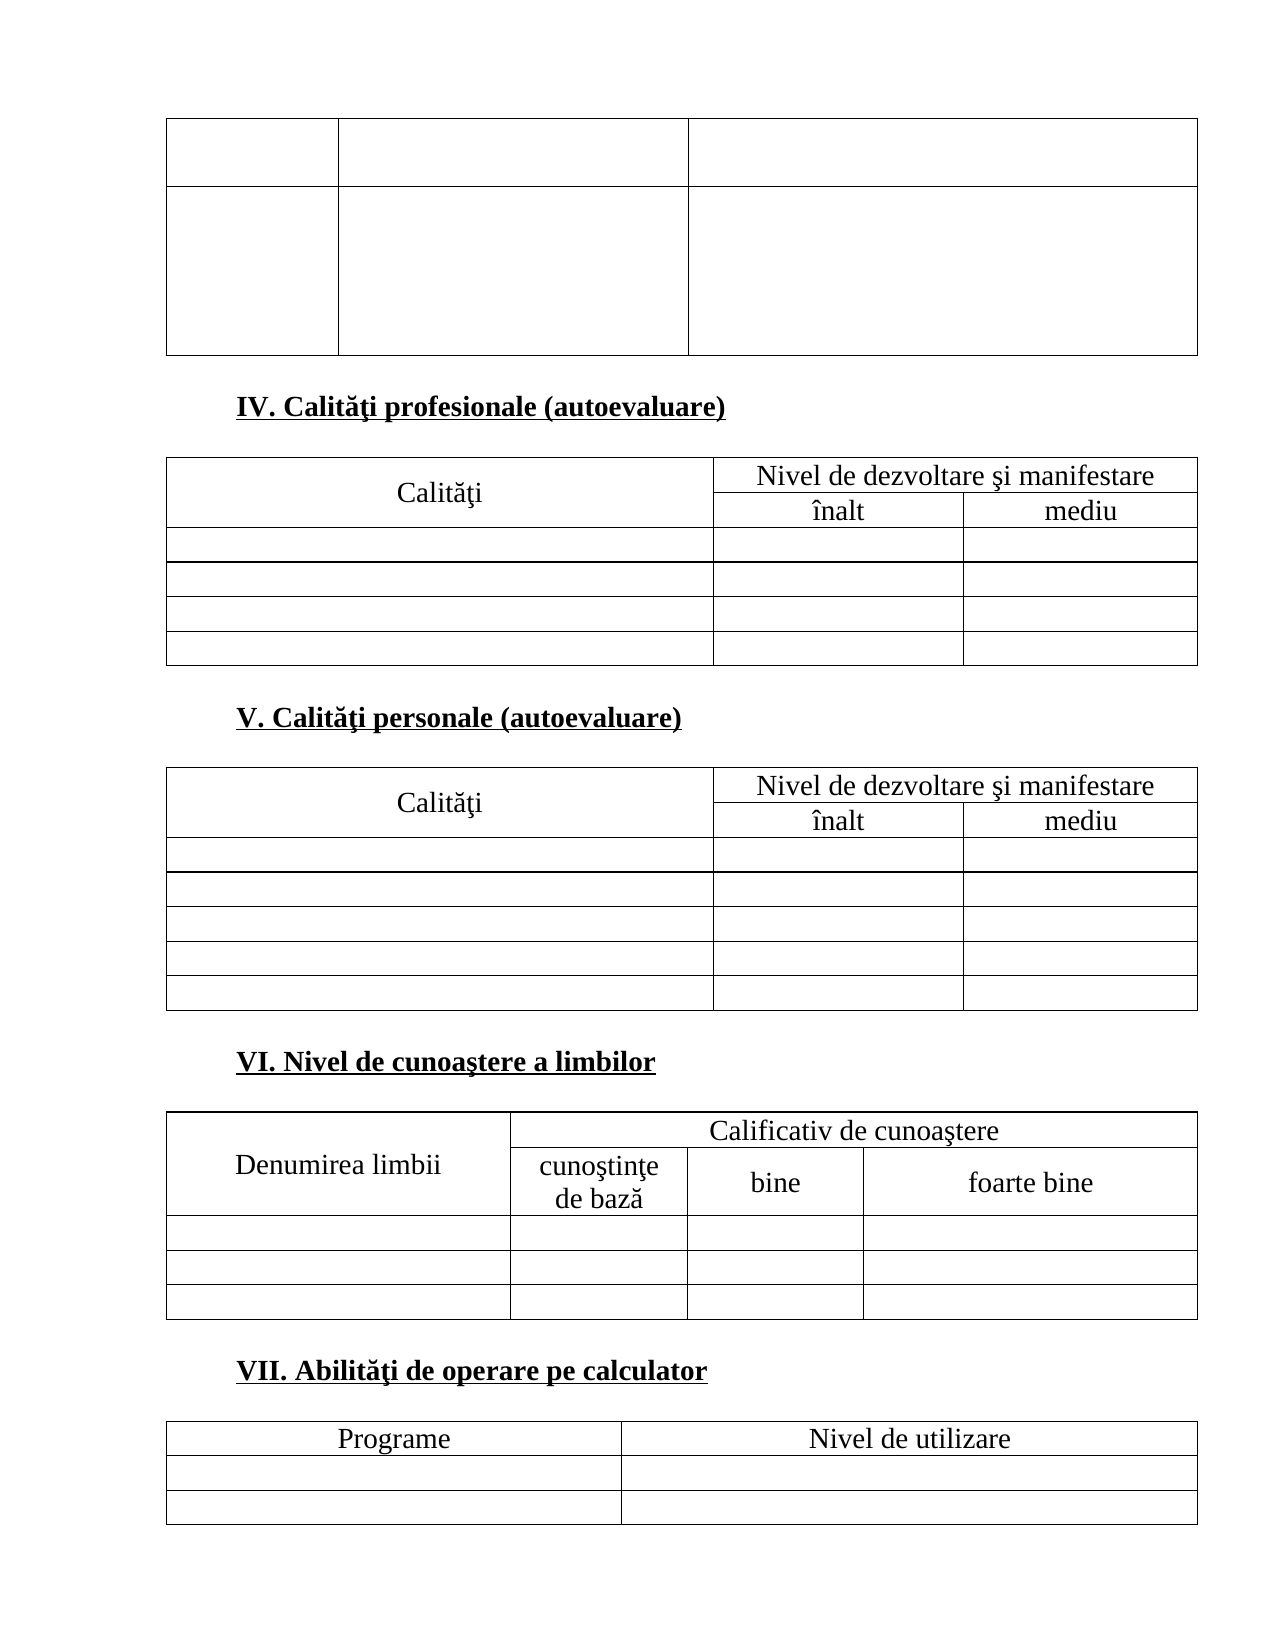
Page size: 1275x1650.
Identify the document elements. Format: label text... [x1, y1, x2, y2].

text VI. Nivel de cunoaştere a limbilor [177, 1044, 1186, 1078]
table_cell [167, 873, 713, 906]
table_cell [964, 907, 1197, 941]
table_cell [688, 1216, 863, 1250]
table_cell [964, 873, 1197, 906]
table_cell [714, 907, 963, 941]
table_cell [167, 563, 713, 596]
table_cell [167, 942, 713, 975]
table_cell mediu [964, 803, 1197, 837]
table_cell [167, 907, 713, 941]
table_cell [714, 942, 963, 975]
table_cell [714, 563, 963, 596]
table_cell [964, 632, 1197, 665]
table_cell [714, 597, 963, 631]
table_cell [167, 1285, 510, 1319]
table_cell [714, 976, 963, 1010]
table_cell [864, 1216, 1197, 1250]
table_cell foarte bine [864, 1148, 1197, 1215]
table_header Denumirea limbii [167, 1113, 510, 1215]
table_header Programe [167, 1422, 621, 1455]
table_cell [688, 1285, 863, 1319]
table_cell [714, 528, 963, 561]
table_cell [339, 119, 688, 186]
table_cell [167, 1216, 510, 1250]
table_cell [689, 187, 1197, 355]
table_cell [167, 528, 713, 561]
table_cell [689, 119, 1197, 186]
table_cell [167, 1456, 621, 1490]
table_cell [964, 597, 1197, 631]
table_cell [714, 873, 963, 906]
table_header Calităţi [167, 768, 713, 837]
table_cell [167, 976, 713, 1010]
table_cell bine [688, 1148, 863, 1215]
table_cell [964, 563, 1197, 596]
table_cell [622, 1491, 1197, 1524]
table_cell [714, 632, 963, 665]
table_header Nivel de utilizare [622, 1422, 1197, 1455]
text V. Calităţi personale (autoevaluare) [177, 700, 1186, 733]
table_cell [167, 597, 713, 631]
table_cell [964, 838, 1197, 871]
table_cell [964, 942, 1197, 975]
text IV. Calităţi profesionale (autoevaluare) [177, 389, 1186, 423]
table_cell [714, 838, 963, 871]
table_cell înalt [714, 493, 963, 527]
table_cell [167, 1251, 510, 1284]
table_cell [167, 1491, 621, 1524]
table_cell cunoştinţe de bază [511, 1148, 687, 1215]
table_cell [964, 976, 1197, 1010]
table_header Nivel de dezvoltare şi manifestare [714, 458, 1197, 492]
table_cell [864, 1285, 1197, 1319]
table_cell [688, 1251, 863, 1284]
table_cell [511, 1251, 687, 1284]
text VII. Abilităţi de operare pe calculator [177, 1353, 1186, 1387]
table_cell înalt [714, 803, 963, 837]
table_header Calităţi [167, 458, 713, 527]
table_header Calificativ de cunoaştere [511, 1113, 1197, 1147]
table_cell [167, 187, 338, 355]
table_cell [964, 528, 1197, 561]
table_cell [167, 632, 713, 665]
table_cell [339, 187, 688, 355]
table_cell [167, 119, 338, 186]
table_cell mediu [964, 493, 1197, 527]
table_cell [167, 838, 713, 871]
table_cell [511, 1285, 687, 1319]
table_cell [864, 1251, 1197, 1284]
table_header Nivel de dezvoltare şi manifestare [714, 768, 1197, 802]
table_cell [622, 1456, 1197, 1490]
table_cell [511, 1216, 687, 1250]
